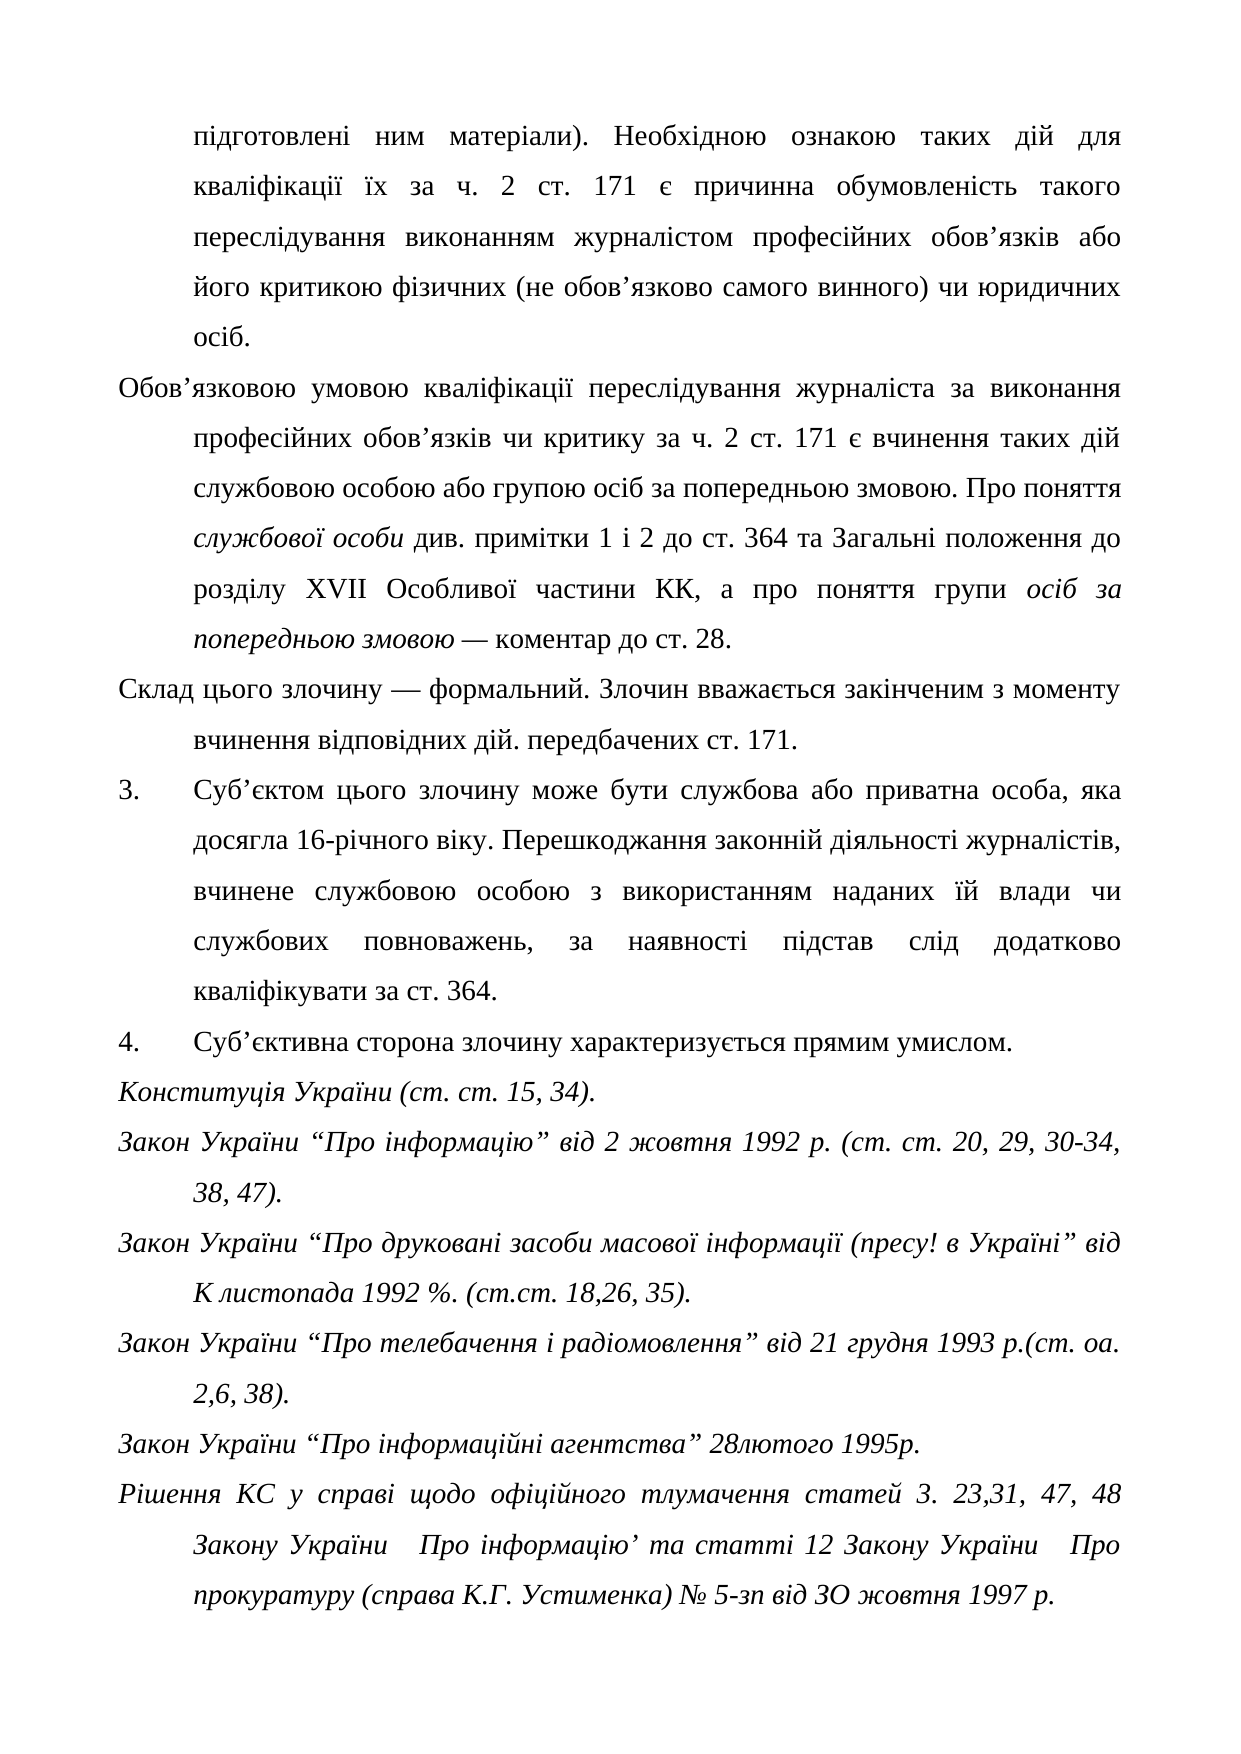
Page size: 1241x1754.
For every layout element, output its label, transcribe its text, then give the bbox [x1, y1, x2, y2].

list 4. Суб’єктивна сторона злочину характеризується прямим умислом. [118, 1024, 1122, 1057]
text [118, 118, 1122, 353]
list 3. Суб’єктом цього злочину може бути службова або приватна особа, яка досягла 16-річного віку. Перешкоджання законній діяльності журналістів, вчинене службовою особою з використанням наданих їй влади чи службових повноважень, за наявності підстав слід додатково кваліфікувати за ст. 364. [118, 772, 1122, 1007]
text Склад цього злочину — формальний. Злочин вважається закінченим з моменту вчинення відповідних дій. передбачених ст. 171. [118, 672, 1122, 755]
text Закон України “Про інформацію” від 2 жовтня 1992 р. (ст. ст. 20, 29, 30-34, 38, 47). [118, 1124, 1122, 1208]
text Закон України “Про телебачення і радіомовлення” від 21 грудня 1993 р.(ст. оа. 2,6, 38). [118, 1326, 1122, 1409]
text Обов’язковою умовою кваліфікації переслідування журналіста за виконання професійних обов’язків чи критику за ч. 2 ст. 171 є вчинення таких дій службовою особою або групою осіб за попередньою змовою. Про поняття службової особи див. примітки 1 і 2 до ст. 364 та Загальні положення до розділу XVII Особливої частини КК, а про поняття групи осіб за попередньою змовою — коментар до ст. 28. [118, 370, 1122, 655]
text Закон України “Про інформаційні агентства” 28лютого 1995р. [118, 1426, 1122, 1460]
text Конституція України (ст. ст. 15, 34). [118, 1074, 1122, 1108]
text Закон України “Про друковані засоби масової інформації (пресу! в Україні” від К листопада 1992 %. (ст.ст. 18,26, 35). [118, 1225, 1122, 1309]
text Рішення КС у справі щодо офіційного тлумачення статей 3. 23,31, 47, 48 Закону України Про інформацію’ та статті 12 Закону України Про прокуратуру (справа К.Г. Устименка) № 5-зп від ЗО жовтня 1997 р. [118, 1477, 1122, 1611]
